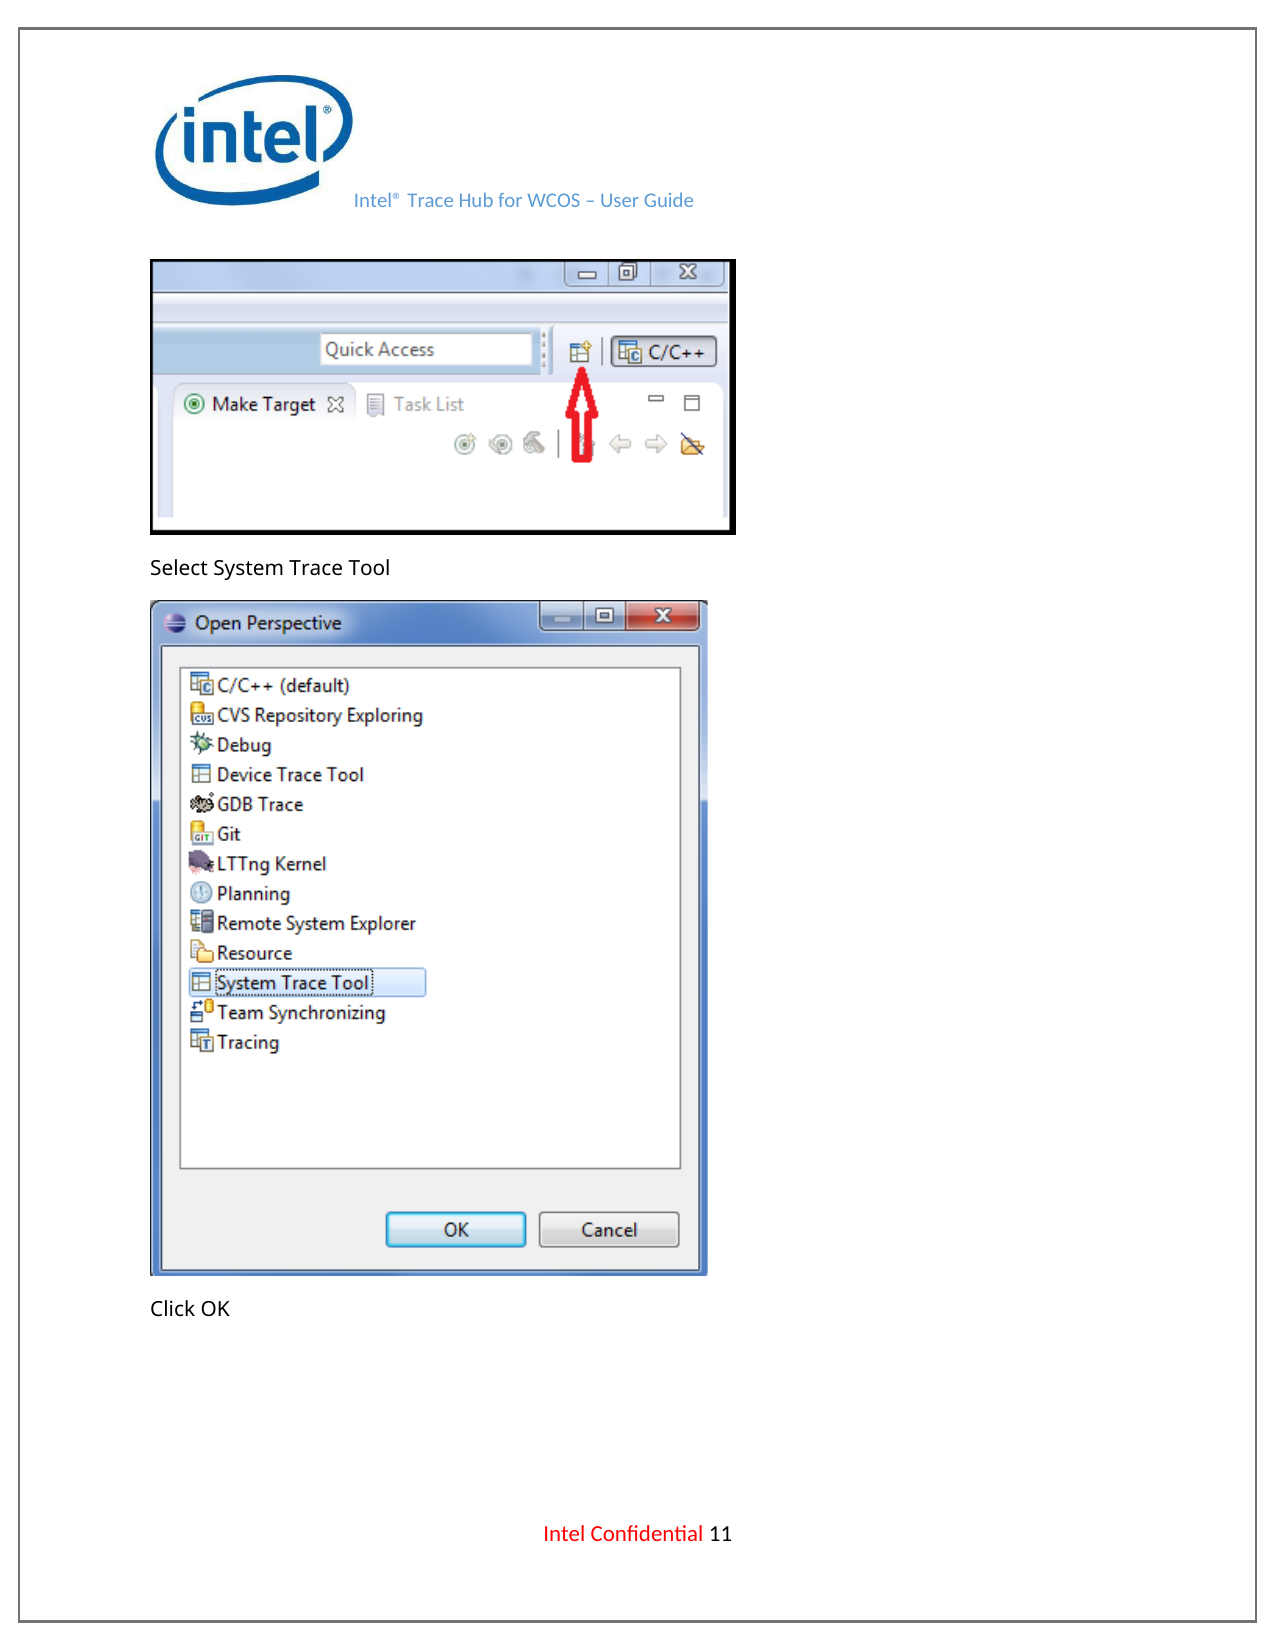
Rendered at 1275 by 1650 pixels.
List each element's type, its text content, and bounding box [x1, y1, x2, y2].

text Select System Trace Tool [150, 553, 1125, 582]
picture [150, 75, 354, 207]
picture [150, 600, 708, 1276]
picture [150, 259, 736, 535]
text Click OK [150, 1294, 1125, 1323]
